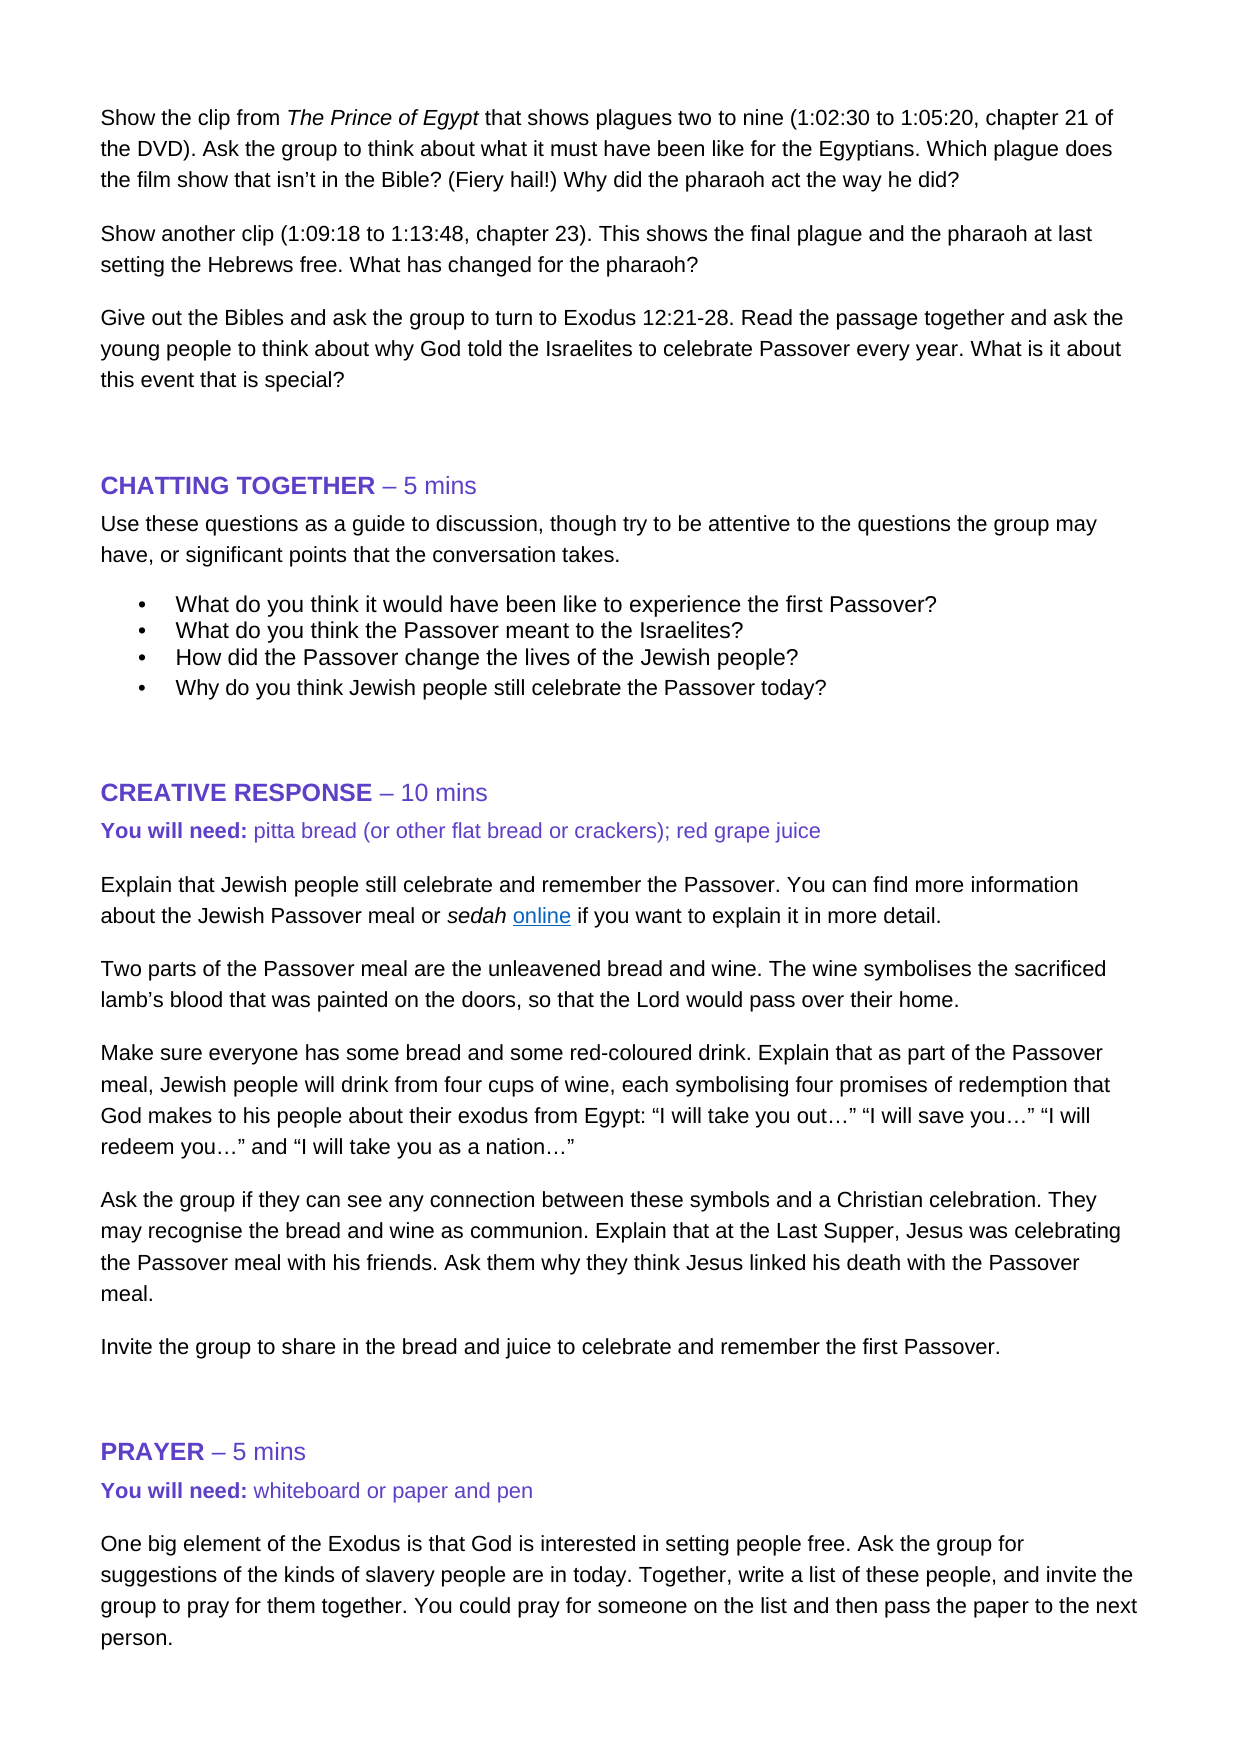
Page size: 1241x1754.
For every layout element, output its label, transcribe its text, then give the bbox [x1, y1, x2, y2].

list What do you think it would have been like to experience the first Passover? [138, 591, 1140, 617]
text You will need: whiteboard or paper and pen [100, 1473, 1140, 1504]
text Show the clip from The Prince of Egypt that shows plagues two to nine (1:02:30 to 1:05:20, chapter 21 of the DVD). Ask the group to think about what it must have been like for the Egyptians. Which plague does the film show that isn’t in the Bible? (Fiery hail!) Why did the pharaoh act the way he did? [100, 100, 1140, 194]
list How did the Passover change the lives of the Jewish people? [138, 644, 1140, 670]
subtitle PRAYER – 5 mins [100, 1436, 1140, 1467]
text Make sure everyone has some bread and some red-coloured drink. Explain that as part of the Passover meal, Jewish people will drink from four cups of wine, each symbolising four promises of redemption that God makes to his people about their exodus from Egypt: “I will take you out…” “I will save you…” “I will redeem you…” and “I will take you as a nation…” [100, 1036, 1140, 1161]
subtitle CHATTING TOGETHER – 5 mins [100, 469, 1140, 500]
text Give out the Bibles and ask the group to turn to Exodus 12:21-28. Read the passage together and ask the young people to think about why God told the Israelites to celebrate Passover every year. What is it about this event that is special? [100, 300, 1140, 394]
list What do you think the Passover meant to the Israelites? [138, 617, 1140, 644]
text Use these questions as a guide to discussion, though try to be attentive to the questions the group may have, or significant points that the conversation takes. [100, 507, 1140, 569]
text Explain that Jewish people still celebrate and remember the Passover. You can find more information about the Jewish Passover meal or sedah online if you want to explain it in more detail. [100, 867, 1140, 929]
subtitle CREATIVE RESPONSE – 10 mins [100, 776, 1140, 808]
text Invite the group to share in the bread and juice to celebrate and remember the first Passover. [100, 1329, 1140, 1361]
text You will need: pitta bread (or other flat bread or crackers); red grape juice [100, 814, 1140, 845]
text One big element of the Exodus is that God is interested in setting people free. Ask the group for suggestions of the kinds of slavery people are in today. Together, write a list of these people, and invite the group to pray for them together. You could pray for someone on the list and then pass the paper to the next person. [100, 1526, 1140, 1651]
list Why do you think Jewish people still celebrate the Passover today? [138, 670, 1140, 701]
text Ask the group if they can see any connection between these symbols and a Christian celebration. They may recognise the bread and wine as communion. Explain that at the Last Supper, Jesus was celebrating the Passover meal with his friends. Ask them why they think Jesus linked his death with the Passover meal. [100, 1183, 1140, 1308]
text Show another clip (1:09:18 to 1:13:48, chapter 23). This shows the final plague and the pharaoh at last setting the Hebrews free. What has changed for the pharaoh? [100, 216, 1140, 278]
text Two parts of the Passover meal are the unleavened bread and wine. The wine symbolises the sacrificed lamb’s blood that was painted on the doors, so that the Lord would pass over their home. [100, 951, 1140, 1014]
